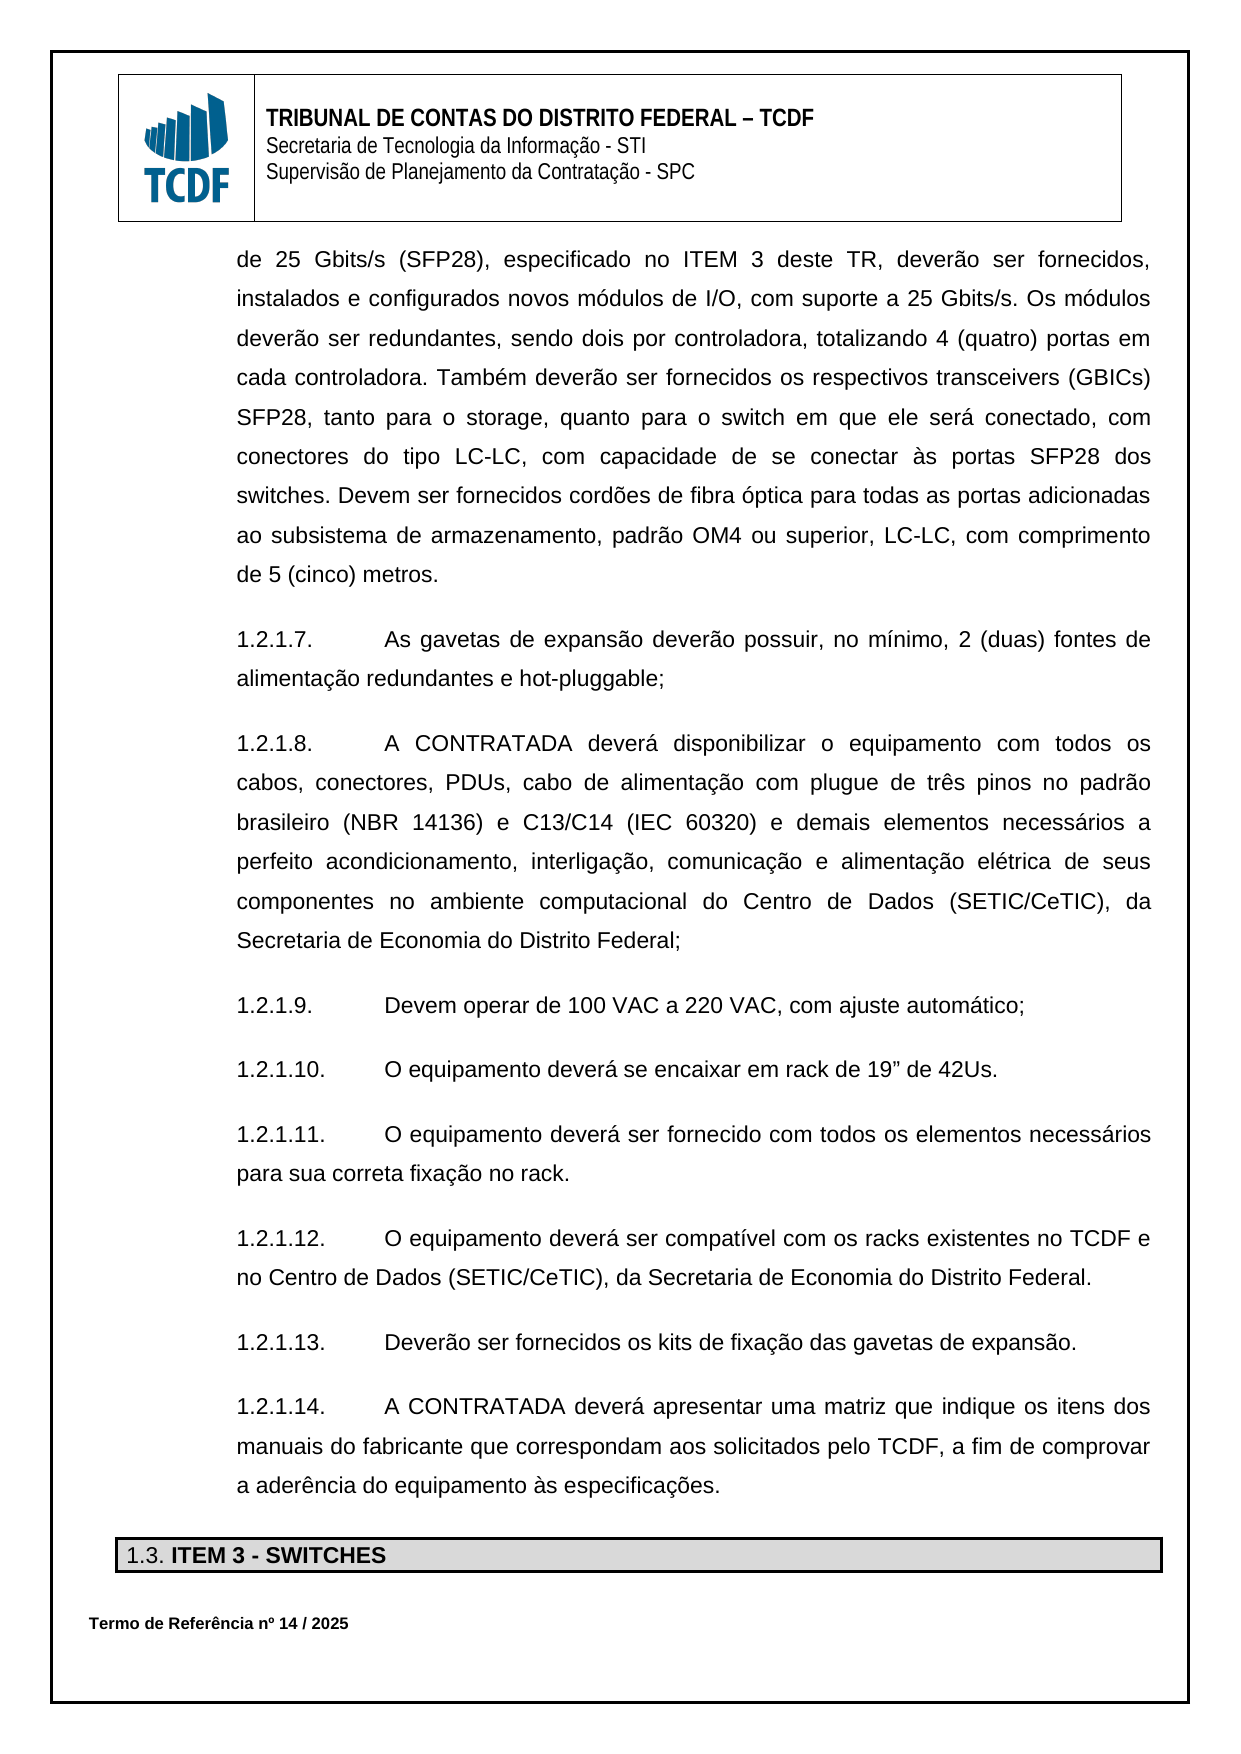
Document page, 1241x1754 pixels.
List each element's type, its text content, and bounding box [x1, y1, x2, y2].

list O equipamento deverá se encaixar em rack de 19” de 42Us. [236, 1056, 1152, 1083]
list ITEM 3 - SWITCHES [118, 1540, 1160, 1570]
list O equipamento deverá ser fornecido com todos os elementos necessários para sua correta fixação no rack. [236, 1121, 1152, 1187]
list Devem operar de 100 VAC a 220 VAC, com ajuste automático; [236, 992, 1152, 1018]
picture [129, 91, 244, 205]
list A CONTRATADA deverá disponibilizar o equipamento com todos os cabos, conectores, PDUs, cabo de alimentação com plugue de três pinos no padrão brasileiro (NBR 14136) e C13/C14 (IEC 60320) e demais elementos necessários a perfeito acondicionamento, interligação, comunicação e alimentação elétrica de seus componentes no ambiente computacional do Centro de Dados (SETIC/CeTIC), da Secretaria de Economia do Distrito Federal; [236, 730, 1152, 954]
list O equipamento deverá ser compatível com os racks existentes no TCDF e no Centro de Dados (SETIC/CeTIC), da Secretaria de Economia do Distrito Federal. [236, 1225, 1152, 1291]
list Deverão ser fornecidos os kits de fixação das gavetas de expansão. [236, 1329, 1152, 1355]
list As gavetas de expansão deverão possuir, no mínimo, 2 (duas) fontes de alimentação redundantes e hot-pluggable; [236, 626, 1152, 692]
list A CONTRATADA deverá apresentar uma matriz que indique os itens dos manuais do fabricante que correspondam aos solicitados pelo TCDF, a fim de comprovar a aderência do equipamento às especificações. [236, 1393, 1152, 1498]
